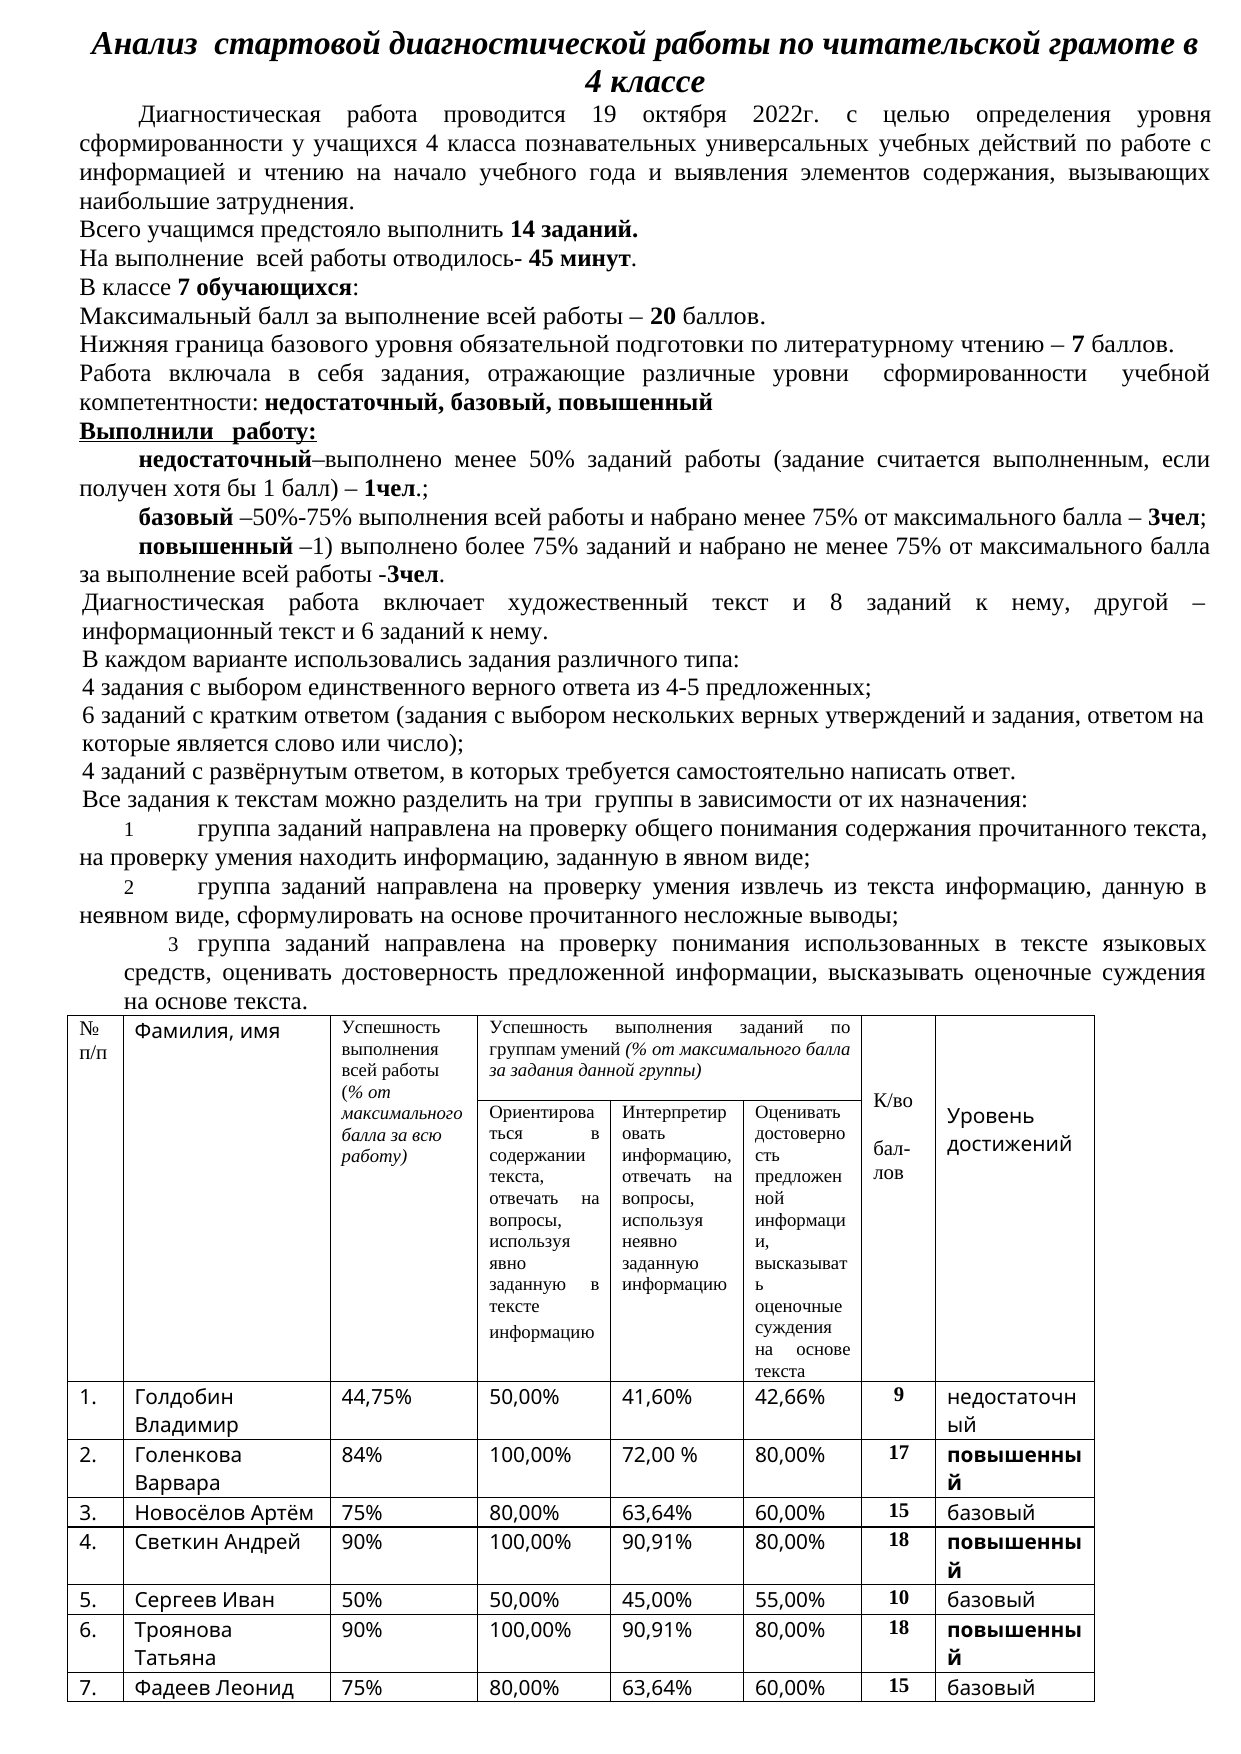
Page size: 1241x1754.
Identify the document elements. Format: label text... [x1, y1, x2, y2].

table_header Фамилия, имя [124, 1016, 330, 1381]
table_header № п/п [68, 1016, 123, 1381]
table_header Успешность выполнения заданий по группам умений (% от максимального балла за задания данной группы) [478, 1016, 861, 1100]
table_cell 7. [68, 1673, 123, 1701]
table_cell 4. [68, 1528, 123, 1584]
table_cell 15 [862, 1673, 935, 1701]
text 6 заданий с кратким ответом (задания с выбором нескольких верных утверждений и задания, ответом на которые является слово или число); [82, 701, 1206, 757]
table_cell 2. [68, 1440, 123, 1497]
text повышенный –1) выполнено более 75% заданий и набрано не менее 75% от максимального балла за выполнение всей работы -3чел. [79, 531, 1211, 588]
table_cell 41,60% [611, 1382, 743, 1439]
table_cell повышенный [936, 1528, 1094, 1584]
table_cell 100,00% [478, 1440, 610, 1497]
table_cell Ориентироваться в содержании текста, отвечать на вопросы, используя явно заданную в тексте информацию [478, 1101, 610, 1381]
table_cell Фадеев Леонид [124, 1673, 330, 1701]
table_cell 9 [862, 1382, 935, 1439]
table_header Успешность выполнения всей работы (% от максимального балла за всю работу) [331, 1016, 477, 1381]
table_cell базовый [936, 1585, 1094, 1614]
text Нижняя граница базового уровня обязательной подготовки по литературному чтению – 7 баллов. [79, 329, 1211, 358]
table_cell 63,64% [611, 1498, 743, 1526]
text базовый –50%-75% выполнения всей работы и набрано менее 75% от максимального балла – 3чел; [79, 502, 1211, 531]
table_cell 80,00% [478, 1673, 610, 1701]
list группа заданий направлена на проверку общего понимания содержания прочитанного текста, на проверку умения находить информацию, заданную в явном виде; [79, 813, 1207, 871]
table_cell 50,00% [478, 1382, 610, 1439]
table_cell 45,00% [611, 1585, 743, 1614]
table_cell повышенный [936, 1440, 1094, 1497]
text 4 задания с выбором единственного верного ответа из 4-5 предложенных; [82, 673, 1206, 701]
table_cell базовый [936, 1673, 1094, 1701]
table_cell 50,00% [478, 1585, 610, 1614]
text Диагностическая работа проводится 19 октября 2022г. с целью определения уровня сформированности у учащихся 4 класса познавательных универсальных учебных действий по работе с информацией и чтению на начало учебного года и выявления элементов содержания, вызывающих наибольшие затруднения. [79, 99, 1211, 214]
table_cell базовый [936, 1498, 1094, 1526]
table_cell 60,00% [744, 1673, 861, 1701]
table_cell 80,00% [744, 1528, 861, 1584]
table_cell 75% [331, 1673, 477, 1701]
text Работа включала в себя задания, отражающие различные уровни сформированности учебной компетентности: недостаточный, базовый, повышенный [79, 358, 1211, 416]
table_cell 5. [68, 1585, 123, 1614]
table_cell 72,00 % [611, 1440, 743, 1497]
table_cell 63,64% [611, 1673, 743, 1701]
table_cell 90,91% [611, 1528, 743, 1584]
table_cell недостаточный [936, 1382, 1094, 1439]
table_cell 55,00% [744, 1585, 861, 1614]
table_cell 100,00% [478, 1528, 610, 1584]
text Анализ стартовой диагностической работы по читательской грамоте в 4 классе [79, 23, 1211, 99]
table_cell 80,00% [478, 1498, 610, 1526]
table_cell 100,00% [478, 1615, 610, 1672]
table_cell Светкин Андрей [124, 1528, 330, 1584]
table_cell Голдобин Владимир [124, 1382, 330, 1439]
table_header Уровень достижений [936, 1016, 1094, 1381]
table_cell 75% [331, 1498, 477, 1526]
table_cell 84% [331, 1440, 477, 1497]
text Выполнили работу: [20, 416, 1211, 444]
table_cell 80,00% [744, 1615, 861, 1672]
text В каждом варианте использовались задания различного типа: [82, 645, 1206, 673]
table_cell Голенкова Варвара [124, 1440, 330, 1497]
text На выполнение всей работы отводилось- 45 минут. [20, 243, 1211, 272]
table_cell 15 [862, 1498, 935, 1526]
text Все задания к текстам можно разделить на три группы в зависимости от их назначения: [82, 785, 1206, 813]
table_cell 90% [331, 1615, 477, 1672]
table_cell 90,91% [611, 1615, 743, 1672]
table_cell 60,00% [744, 1498, 861, 1526]
table_cell 18 [862, 1615, 935, 1672]
table_cell Оценивать достоверность предложенной информации, высказывать оценочные суждения на основе текста [744, 1101, 861, 1381]
table_cell 10 [862, 1585, 935, 1614]
table_cell 90% [331, 1528, 477, 1584]
table_header К/во бал-лов [862, 1016, 935, 1381]
text Диагностическая работа включает художественный текст и 8 заданий к нему, другой – информационный текст и 6 заданий к нему. [82, 588, 1206, 645]
text недостаточный–выполнено менее 50% заданий работы (задание считается выполненным, если получен хотя бы 1 балл) – 1чел.; [79, 444, 1211, 502]
table_cell Сергеев Иван [124, 1585, 330, 1614]
table_cell 80,00% [744, 1440, 861, 1497]
list группа заданий направлена на проверку умения извлечь из текста информацию, данную в неявном виде, сформулировать на основе прочитанного несложные выводы; [79, 871, 1207, 928]
table_cell Новосёлов Артём [124, 1498, 330, 1526]
table_cell 17 [862, 1440, 935, 1497]
table_cell 6. [68, 1615, 123, 1672]
text 4 заданий с развёрнутым ответом, в которых требуется самостоятельно написать ответ. [82, 757, 1206, 785]
text Максимальный балл за выполнение всей работы – 20 баллов. [79, 301, 1211, 329]
table_cell 18 [862, 1528, 935, 1584]
table_cell 50% [331, 1585, 477, 1614]
table_cell повышенный [936, 1615, 1094, 1672]
list группа заданий направлена на проверку понимания использованных в тексте языковых средств, оценивать достоверность предложенной информации, высказывать оценочные суждения на основе текста. [123, 928, 1207, 1015]
table_cell 42,66% [744, 1382, 861, 1439]
text Всего учащимся предстояло выполнить 14 заданий. [20, 214, 1211, 243]
table_cell Интерпретировать информацию, отвечать на вопросы, используя неявно заданную информацию [611, 1101, 743, 1381]
text В классе 7 обучающихся: [20, 272, 1211, 301]
table_cell 44,75% [331, 1382, 477, 1439]
table_cell 1. [68, 1382, 123, 1439]
table_cell 3. [68, 1498, 123, 1526]
table_cell Троянова Татьяна [124, 1615, 330, 1672]
